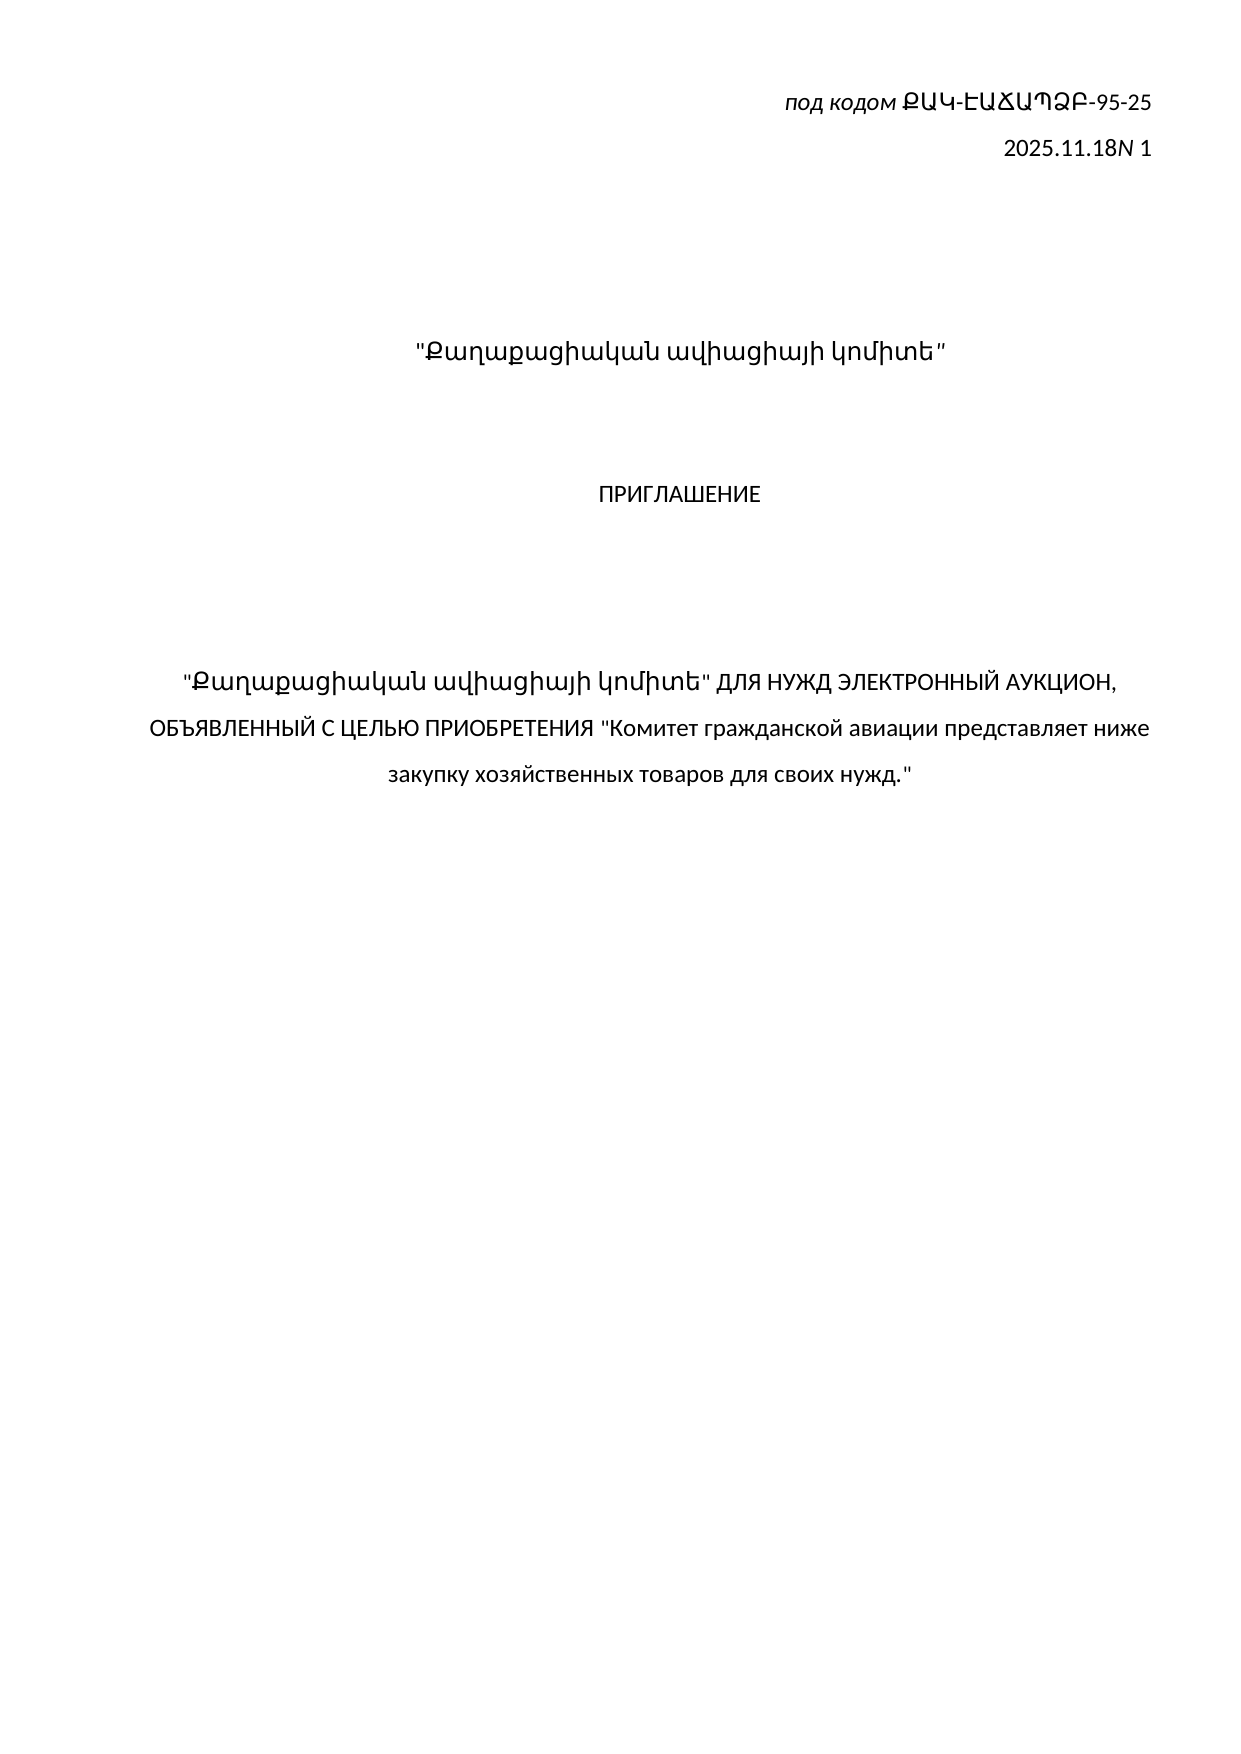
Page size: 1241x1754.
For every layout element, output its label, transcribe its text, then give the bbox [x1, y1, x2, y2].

text "Քաղաքացիական ավիացիայի կոմիտե" ДЛЯ НУЖД ЭЛЕКТРОННЫЙ АУКЦИОН, [148, 666, 1152, 697]
text под кодом ՔԱԿ-ԷԱՃԱՊՁԲ-95-25 2025.11.18 N 1 [148, 86, 1152, 163]
text ПРИГЛАШЕНИЕ [148, 478, 1152, 508]
text "Քաղաքացիական ավիացիայի կոմիտե" [148, 336, 1152, 367]
text ОБЪЯВЛЕННЫЙ С ЦЕЛЬЮ ПРИОБРЕТЕНИЯ "Комитет гражданской авиации представляет ниже закупку хозяйственных товаров для своих нужд." [148, 712, 1152, 788]
